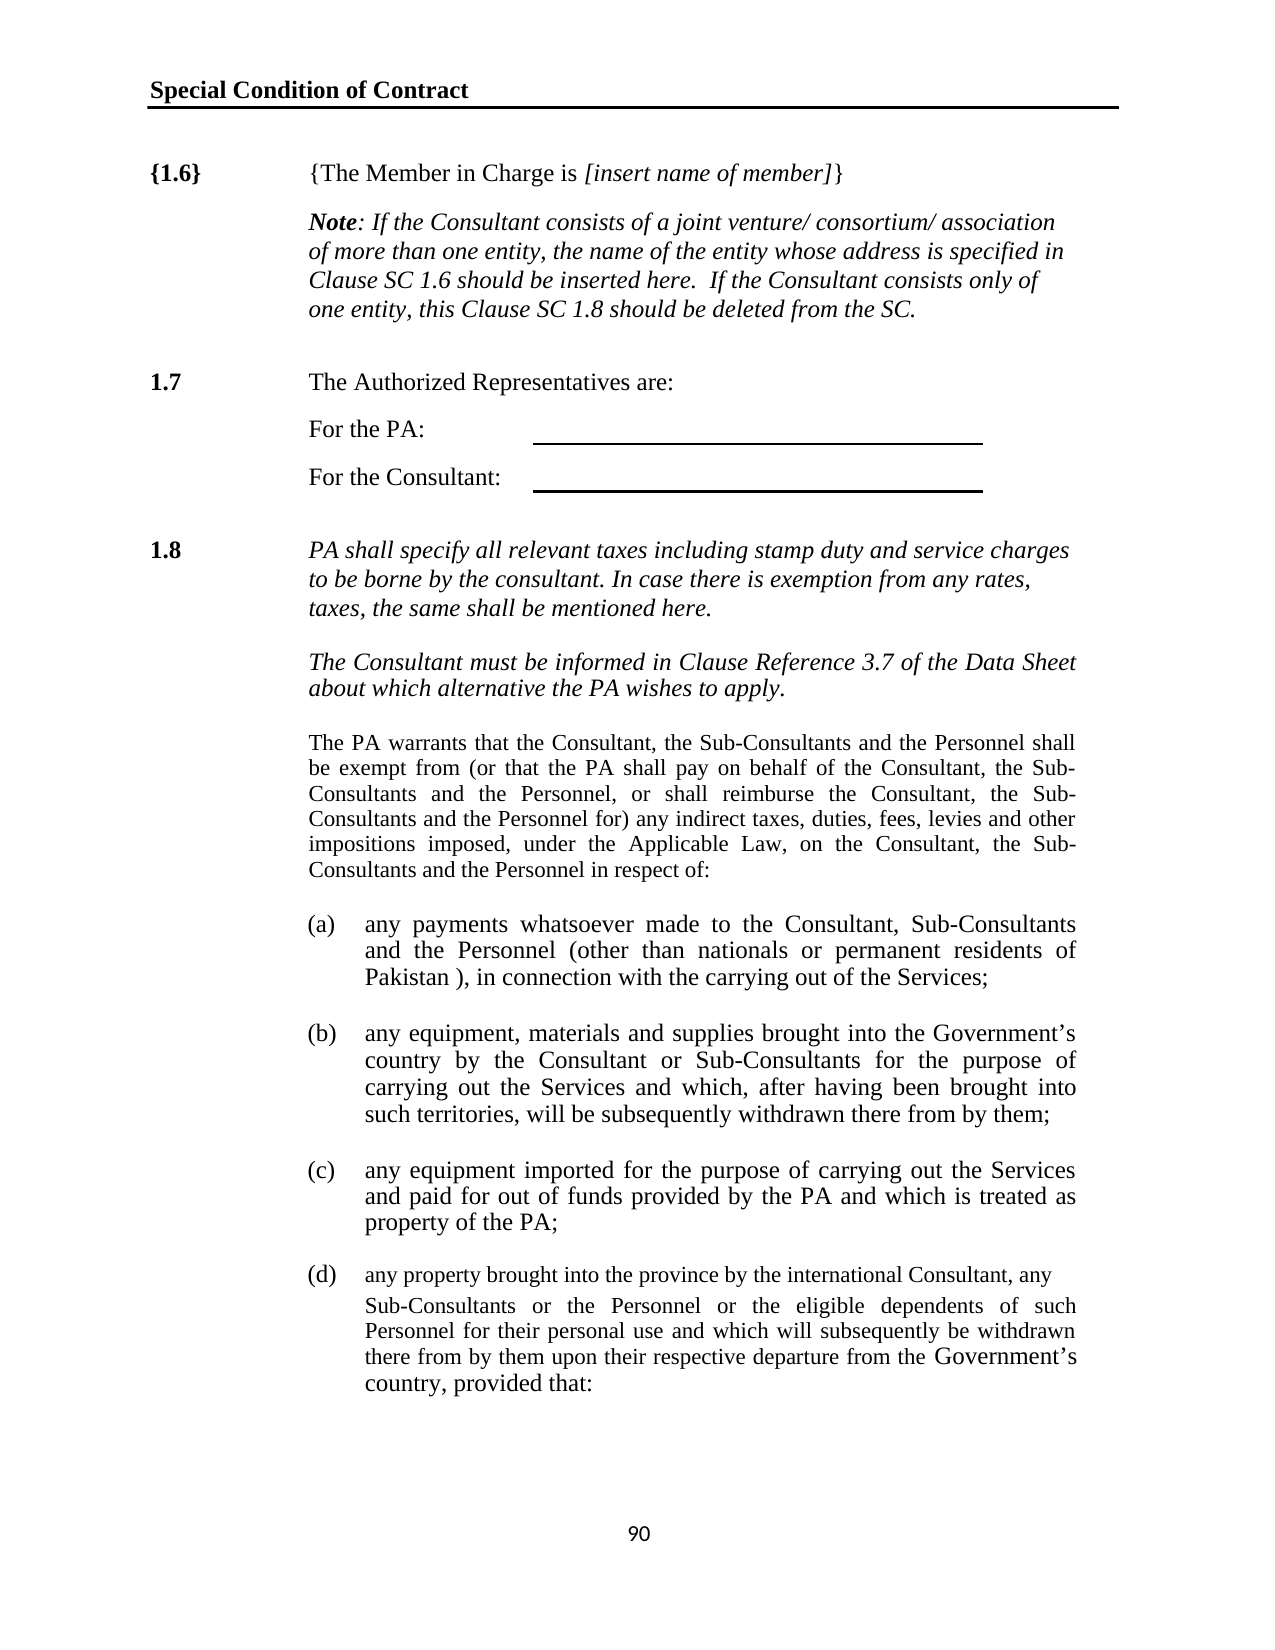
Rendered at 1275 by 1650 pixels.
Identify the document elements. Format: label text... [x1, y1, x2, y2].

text Sub-Consultants or the Personnel or the eligible dependents of such Personnel for their personal use and which will subsequently be withdrawn there from by them upon their respective departure from the Government’s country, provided that: [364, 1294, 1077, 1397]
list any payments whatsoever made to the Consultant, Sub-Consultants and the Personnel (other than nationals or permanent residents of Pakistan ), in connection with the carrying out of the Services; [307, 911, 1077, 991]
text The Consultant must be informed in Clause Reference 3.7 of the Data Sheet about which alternative the PA wishes to apply. [308, 650, 1077, 702]
text The PA warrants that the Consultant, the Sub-Consultants and the Personnel shall be exempt from (or that the PA shall pay on behalf of the Consultant, the Sub-Consultants and the Personnel, or shall reimburse the Consultant, the Sub-Consultants and the Personnel for) any indirect taxes, duties, fees, levies and other impositions imposed, under the Applicable Law, on the Consultant, the Sub-Consultants and the Personnel in respect of: [308, 730, 1077, 882]
list any equipment imported for the purpose of carrying out the Services and paid for out of funds provided by the PA and which is treated as property of the PA; [307, 1157, 1077, 1236]
list any property brought into the province by the international Consultant, any [307, 1259, 1129, 1287]
list any equipment, materials and supplies brought into the Government’s country by the Consultant or Sub-Consultants for the purpose of carrying out the Services and which, after having been brought into such territories, will be subsequently withdrawn there from by them; [307, 1019, 1077, 1128]
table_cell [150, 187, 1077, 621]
text Special Condition of Contract [150, 75, 1129, 103]
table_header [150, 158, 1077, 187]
